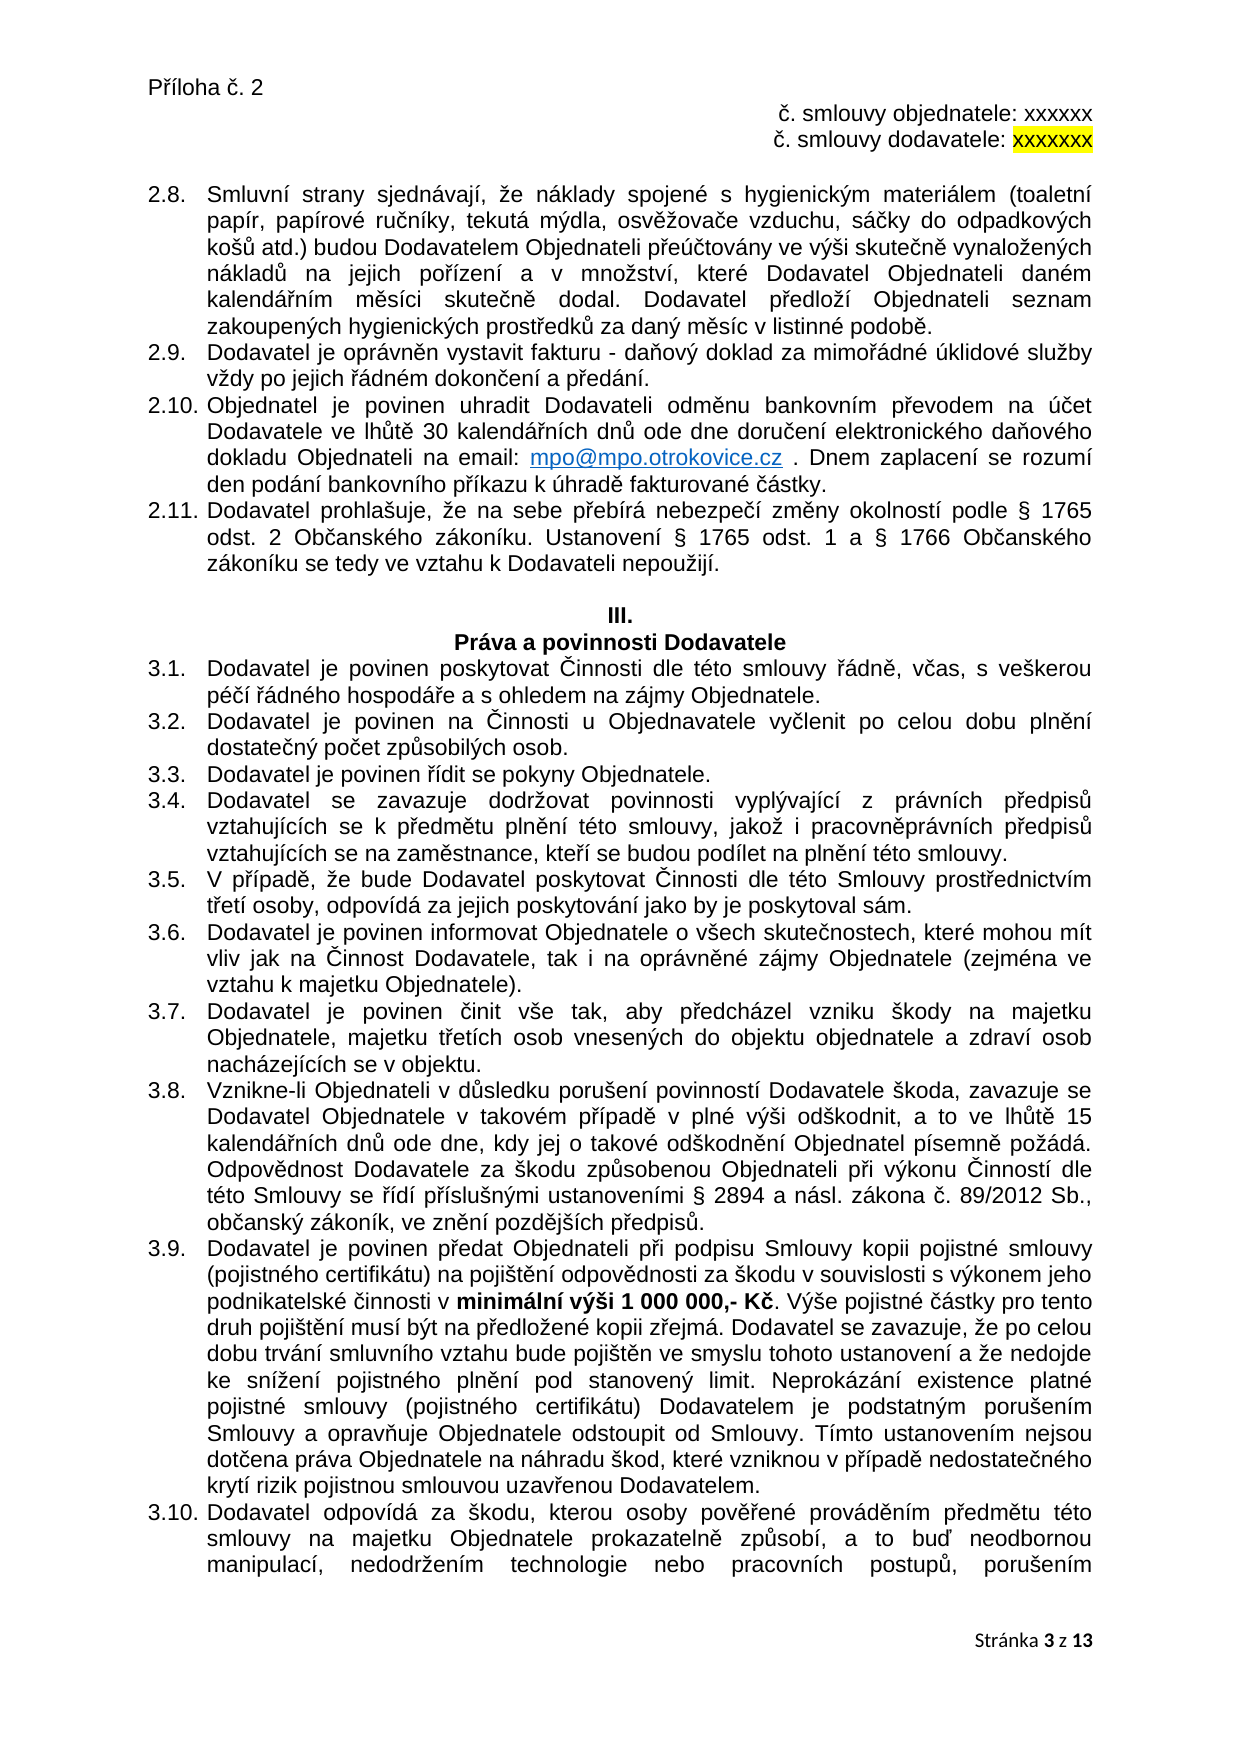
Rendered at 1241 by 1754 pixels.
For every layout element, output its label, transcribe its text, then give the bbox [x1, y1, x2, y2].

list Dodavatel prohlašuje, že na sebe přebírá nebezpečí změny okolností podle § 1765 odst. 2 Občanského zákoníku. Ustanovení § 1765 odst. 1 a § 1766 Občanského zákoníku se tedy ve vztahu k Dodavateli nepoužijí. [148, 497, 1093, 576]
text Práva a povinnosti Dodavatele [148, 629, 1093, 655]
list Vznikne-li Objednateli v důsledku porušení povinností Dodavatele škoda, zavazuje se Dodavatel Objednatele v takovém případě v plné výši odškodnit, a to ve lhůtě 15 kalendářních dnů ode dne, kdy jej o takové odškodnění Objednatel písemně požádá. Odpovědnost Dodavatele za škodu způsobenou Objednateli při výkonu Činností dle této Smlouvy se řídí příslušnými ustanoveními § 2894 a násl. zákona č. 89/2012 Sb., občanský zákoník, ve znění pozdějších předpisů. [148, 1077, 1093, 1235]
list Dodavatel je povinen na Činnosti u Objednavatele vyčlenit po celou dobu plnění dostatečný počet způsobilých osob. [148, 708, 1093, 761]
list Dodavatel je povinen informovat Objednatele o všech skutečnostech, které mohou mít vliv jak na Činnost Dodavatele, tak i na oprávněné zájmy Objednatele (zejména ve vztahu k majetku Objednatele). [148, 919, 1093, 998]
list Dodavatel se zavazuje dodržovat povinnosti vyplývající z právních předpisů vztahujících se k předmětu plnění této smlouvy, jakož i pracovněprávních předpisů vztahujících se na zaměstnance, kteří se budou podílet na plnění této smlouvy. [148, 787, 1093, 866]
list Dodavatel je povinen poskytovat Činnosti dle této smlouvy řádně, včas, s veškerou péčí řádného hospodáře a s ohledem na zájmy Objednatele. [148, 655, 1093, 708]
list Dodavatel je oprávněn vystavit fakturu - daňový doklad za mimořádné úklidové služby vždy po jejich řádném dokončení a předání. [148, 339, 1093, 392]
list Objednatel je povinen uhradit Dodavateli odměnu bankovním převodem na účet Dodavatele ve lhůtě 30 kalendářních dnů ode dne doručení elektronického daňového dokladu Objednateli na email: mpo@mpo.otrokovice.cz . Dnem zaplacení se rozumí den podání bankovního příkazu k úhradě fakturované částky. [148, 392, 1093, 497]
text III. [148, 602, 1093, 629]
list Smluvní strany sjednávají, že náklady spojené s hygienickým materiálem (toaletní papír, papírové ručníky, tekutá mýdla, osvěžovače vzduchu, sáčky do odpadkových košů atd.) budou Dodavatelem Objednateli přeúčtovány ve výši skutečně vynaložených nákladů na jejich pořízení a v množství, které Dodavatel Objednateli daném kalendářním měsíci skutečně dodal. Dodavatel předloží Objednateli seznam zakoupených hygienických prostředků za daný měsíc v listinné podobě. [148, 181, 1093, 339]
list V případě, že bude Dodavatel poskytovat Činnosti dle této Smlouvy prostřednictvím třetí osoby, odpovídá za jejich poskytování jako by je poskytoval sám. [148, 866, 1093, 919]
list Dodavatel je povinen řídit se pokyny Objednatele. [148, 761, 1093, 787]
list Dodavatel je povinen činit vše tak, aby předcházel vzniku škody na majetku Objednatele, majetku třetích osob vnesených do objektu objednatele a zdraví osob nacházejících se v objektu. [148, 998, 1093, 1077]
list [148, 1498, 1093, 1578]
list Dodavatel je povinen předat Objednateli při podpisu Smlouvy kopii pojistné smlouvy (pojistného certifikátu) na pojištění odpovědnosti za škodu v souvislosti s výkonem jeho podnikatelské činnosti v minimální výši 1 000 000,- Kč. Výše pojistné částky pro tento druh pojištění musí být na předložené kopii zřejmá. Dodavatel se zavazuje, že po celou dobu trvání smluvního vztahu bude pojištěn ve smyslu tohoto ustanovení a že nedojde ke snížení pojistného plnění pod stanovený limit. Neprokázání existence platné pojistné smlouvy (pojistného certifikátu) Dodavatelem je podstatným porušením Smlouvy a opravňuje Objednatele odstoupit od Smlouvy. Tímto ustanovením nejsou dotčena práva Objednatele na náhradu škod, které vzniknou v případě nedostatečného krytí rizik pojistnou smlouvou uzavřenou Dodavatelem. [148, 1235, 1093, 1498]
